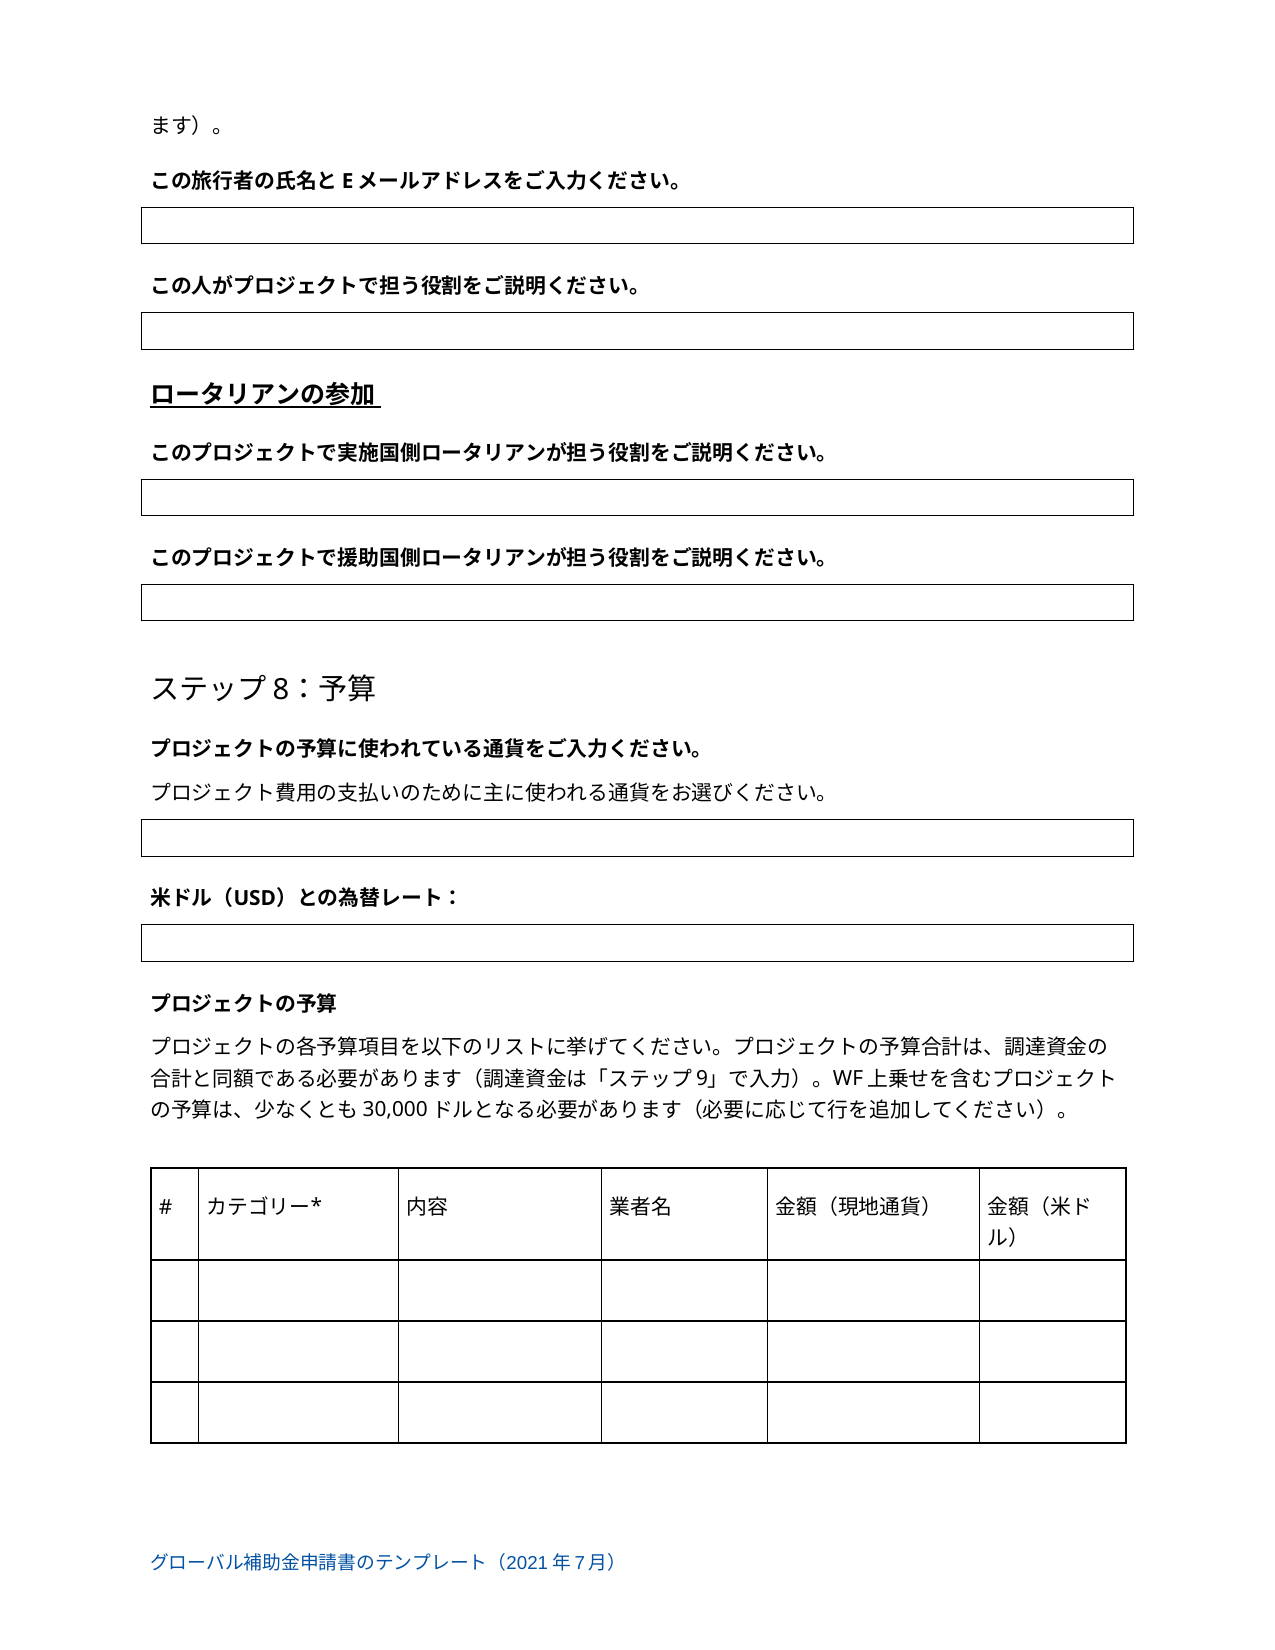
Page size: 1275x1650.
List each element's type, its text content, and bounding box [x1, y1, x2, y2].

text プロジェクトの各予算項目を以下のリストに挙げてください。プロジェクトの予算合計は、調達資金の合計と同額である必要があります（調達資金は「ステップ9」で入力）。WF上乗せを含むプロジェクトの予算は、少なくとも30,000ドルとなる必要があります（必要に応じて行を追加してください）。 [150, 1029, 1125, 1123]
table_cell [602, 1322, 767, 1381]
table_cell [399, 1261, 601, 1320]
table_cell [768, 1322, 979, 1381]
table_cell [152, 1322, 198, 1381]
table_cell [768, 1261, 979, 1320]
table_cell [980, 1261, 1125, 1320]
table_cell [980, 1383, 1125, 1442]
table_cell [152, 1261, 198, 1320]
subtitle プロジェクトの予算に使われている通貨をご入力ください。 [150, 733, 1139, 763]
subtitle ステップ8：予算 [150, 665, 1125, 708]
subtitle この旅行者の氏名とEメールアドレスをご入力ください。 [150, 164, 1139, 194]
table_header # [152, 1169, 198, 1259]
subtitle このプロジェクトで実施国側ロータリアンが担う役割をご説明ください。 [150, 436, 1139, 466]
table_cell [602, 1383, 767, 1442]
subtitle 米ドル（USD）との為替レート： [150, 882, 1139, 912]
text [150, 108, 1125, 139]
subtitle ロータリアンの参加 [150, 375, 1125, 411]
table_header 金額（現地通貨） [768, 1169, 979, 1259]
subtitle このプロジェクトで援助国側ロータリアンが担う役割をご説明ください。 [150, 541, 1139, 571]
table_header 内容 [399, 1169, 601, 1259]
table_cell [152, 1383, 198, 1442]
subtitle プロジェクトの予算 [150, 987, 1139, 1017]
table_cell [199, 1322, 398, 1381]
table_header カテゴリー* [199, 1169, 398, 1259]
table_cell [768, 1383, 979, 1442]
table_header 業者名 [602, 1169, 767, 1259]
table_header 金額（米ドル） [980, 1169, 1125, 1259]
table_cell [399, 1383, 601, 1442]
table_cell [199, 1261, 398, 1320]
table_cell [602, 1261, 767, 1320]
subtitle この人がプロジェクトで担う役割をご説明ください。 [150, 269, 1139, 300]
text プロジェクト費用の支払いのために主に使われる通貨をお選びください。 [150, 775, 1125, 807]
table_cell [980, 1322, 1125, 1381]
table_cell [399, 1322, 601, 1381]
table_cell [199, 1383, 398, 1442]
